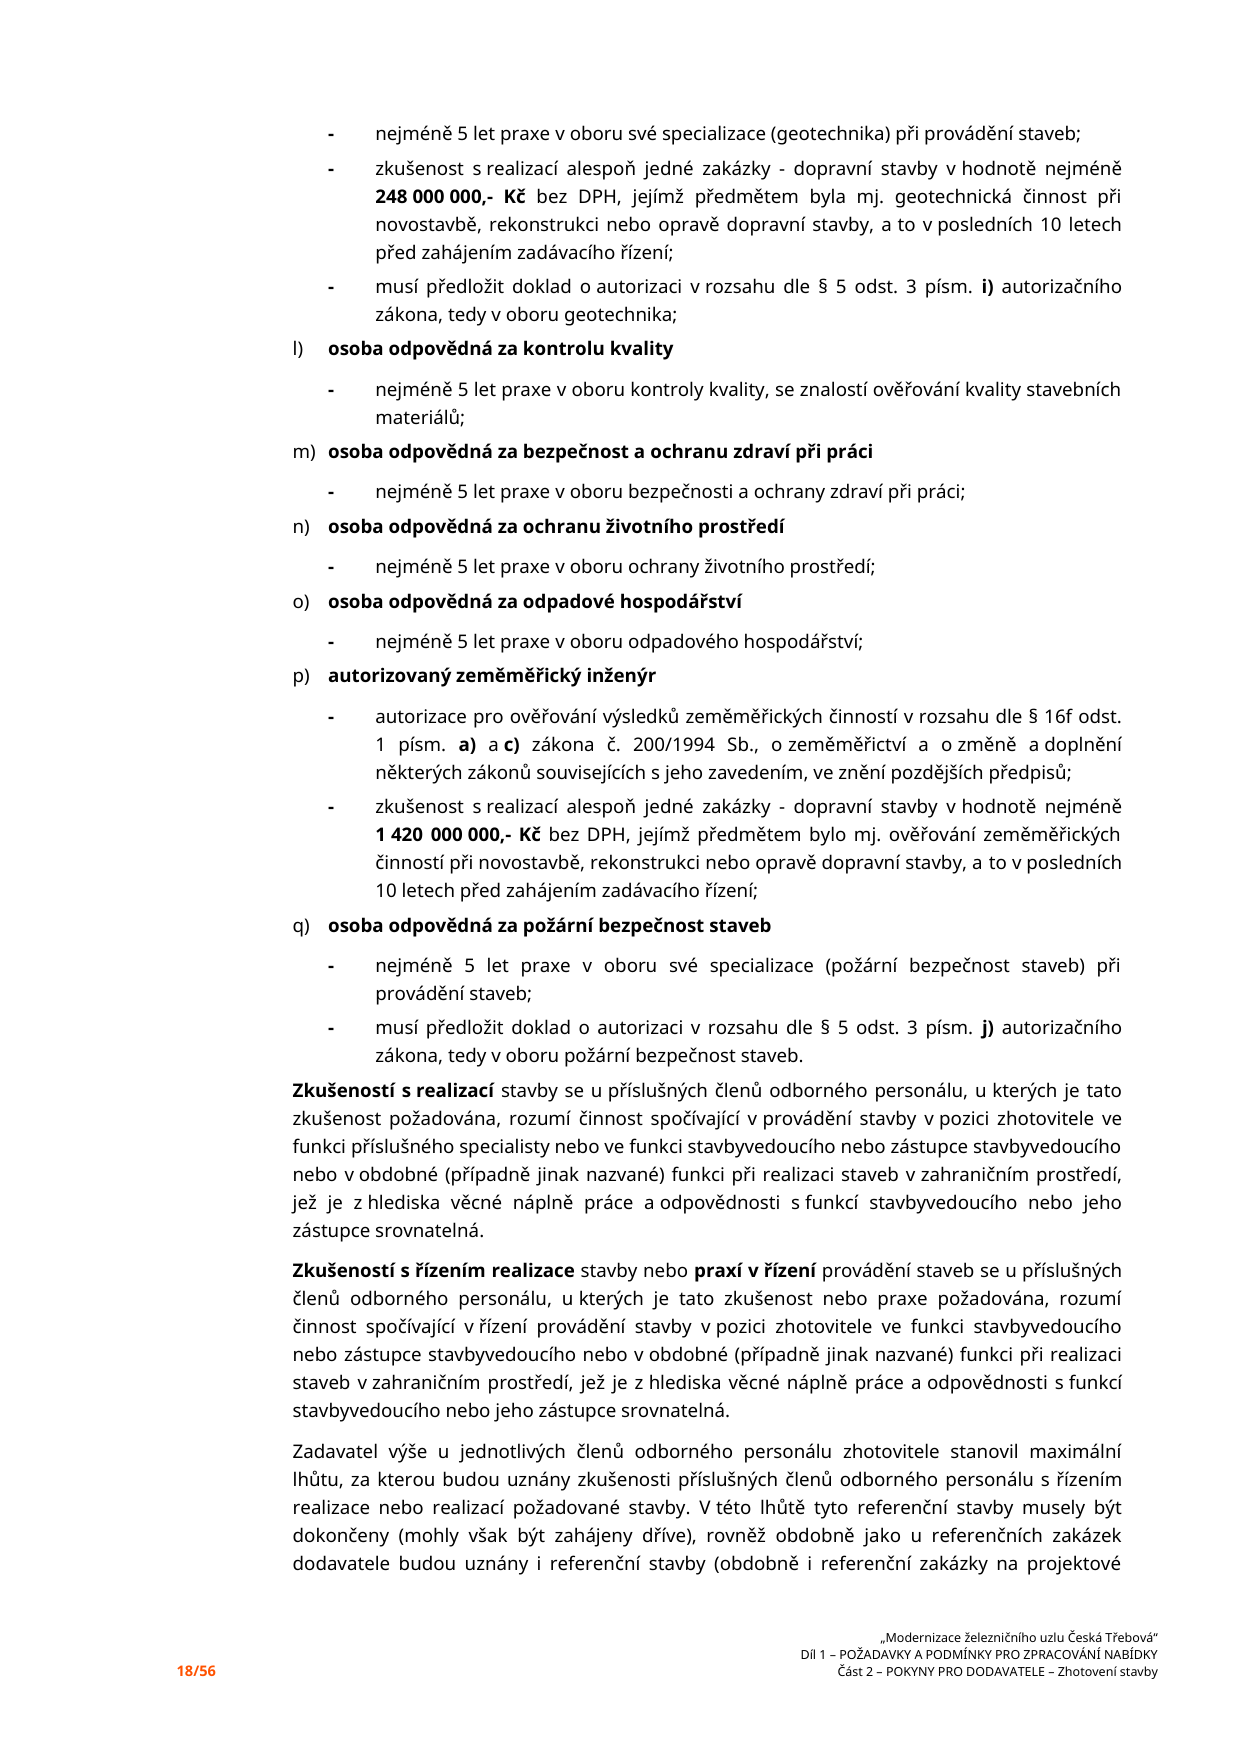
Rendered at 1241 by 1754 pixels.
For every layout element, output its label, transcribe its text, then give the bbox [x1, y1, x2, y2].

text autorizace pro ověřování výsledků zeměměřických činností v rozsahu dle § 16f odst. 1 písm. a) a c) zákona č. 200/1994 Sb., o zeměměřictví a o změně a doplnění některých zákonů souvisejících s jeho zavedením, ve znění pozdějších předpisů; [328, 703, 1122, 785]
text zkušenost s realizací alespoň jedné zakázky - dopravní stavby v hodnotě nejméně 1 420 000 000,- Kč bez DPH, jejímž předmětem bylo mj. ověřování zeměměřických činností při novostavbě, rekonstrukci nebo opravě dopravní stavby, a to v posledních 10 letech před zahájením zadávacího řízení; [328, 793, 1122, 903]
text nejméně 5 let praxe v oboru odpadového hospodářství; [328, 628, 1122, 654]
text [292, 1438, 1122, 1576]
text nejméně 5 let praxe v oboru kontroly kvality, se znalostí ověřování kvality stavebních materiálů; [328, 376, 1122, 429]
text musí předložit doklad o autorizaci v rozsahu dle § 5 odst. 3 písm. i) autorizačního zákona, tedy v oboru geotechnika; [328, 273, 1122, 327]
text musí předložit doklad o autorizaci v rozsahu dle § 5 odst. 3 písm. j) autorizačního zákona, tedy v oboru požární bezpečnost staveb. [328, 1015, 1122, 1068]
text osoba odpovědná za bezpečnost a ochranu zdraví při práci [292, 438, 1122, 464]
text osoba odpovědná za odpadové hospodářství [292, 588, 1122, 613]
text zkušenost s realizací alespoň jedné zakázky - dopravní stavby v hodnotě nejméně 248 000 000,- Kč bez DPH, jejímž předmětem byla mj. geotechnická činnost při novostavbě, rekonstrukci nebo opravě dopravní stavby, a to v posledních 10 letech před zahájením zadávacího řízení; [328, 155, 1122, 264]
text autorizovaný zeměměřický inženýr [292, 663, 1122, 688]
text nejméně 5 let praxe v oboru své specializace (geotechnika) při provádění staveb; [328, 121, 1122, 146]
text nejméně 5 let praxe v oboru ochrany životního prostředí; [328, 554, 1122, 579]
text nejméně 5 let praxe v oboru své specializace (požární bezpečnost staveb) při provádění staveb; [328, 952, 1122, 1006]
text Zkušeností s realizací stavby se u příslušných členů odborného personálu, u kterých je tato zkušenost požadována, rozumí činnost spočívající v provádění stavby v pozici zhotovitele ve funkci příslušného specialisty nebo ve funkci stavbyvedoucího nebo zástupce stavbyvedoucího nebo v obdobné (případně jinak nazvané) funkci při realizaci staveb v zahraničním prostředí, jež je z hlediska věcné náplně práce a odpovědnosti s funkcí stavbyvedoucího nebo jeho zástupce srovnatelná. [292, 1077, 1122, 1243]
text osoba odpovědná za požární bezpečnost staveb [292, 912, 1122, 937]
text osoba odpovědná za kontrolu kvality [292, 336, 1122, 361]
text Zkušeností s řízením realizace stavby nebo praxí v řízení provádění staveb se u příslušných členů odborného personálu, u kterých je tato zkušenost nebo praxe požadována, rozumí činnost spočívající v řízení provádění stavby v pozici zhotovitele ve funkci stavbyvedoucího nebo zástupce stavbyvedoucího nebo v obdobné (případně jinak nazvané) funkci při realizaci staveb v zahraničním prostředí, jež je z hlediska věcné náplně práce a odpovědnosti s funkcí stavbyvedoucího nebo jeho zástupce srovnatelná. [292, 1258, 1122, 1423]
text osoba odpovědná za ochranu životního prostředí [292, 513, 1122, 539]
text nejméně 5 let praxe v oboru bezpečnosti a ochrany zdraví při práci; [328, 479, 1122, 504]
